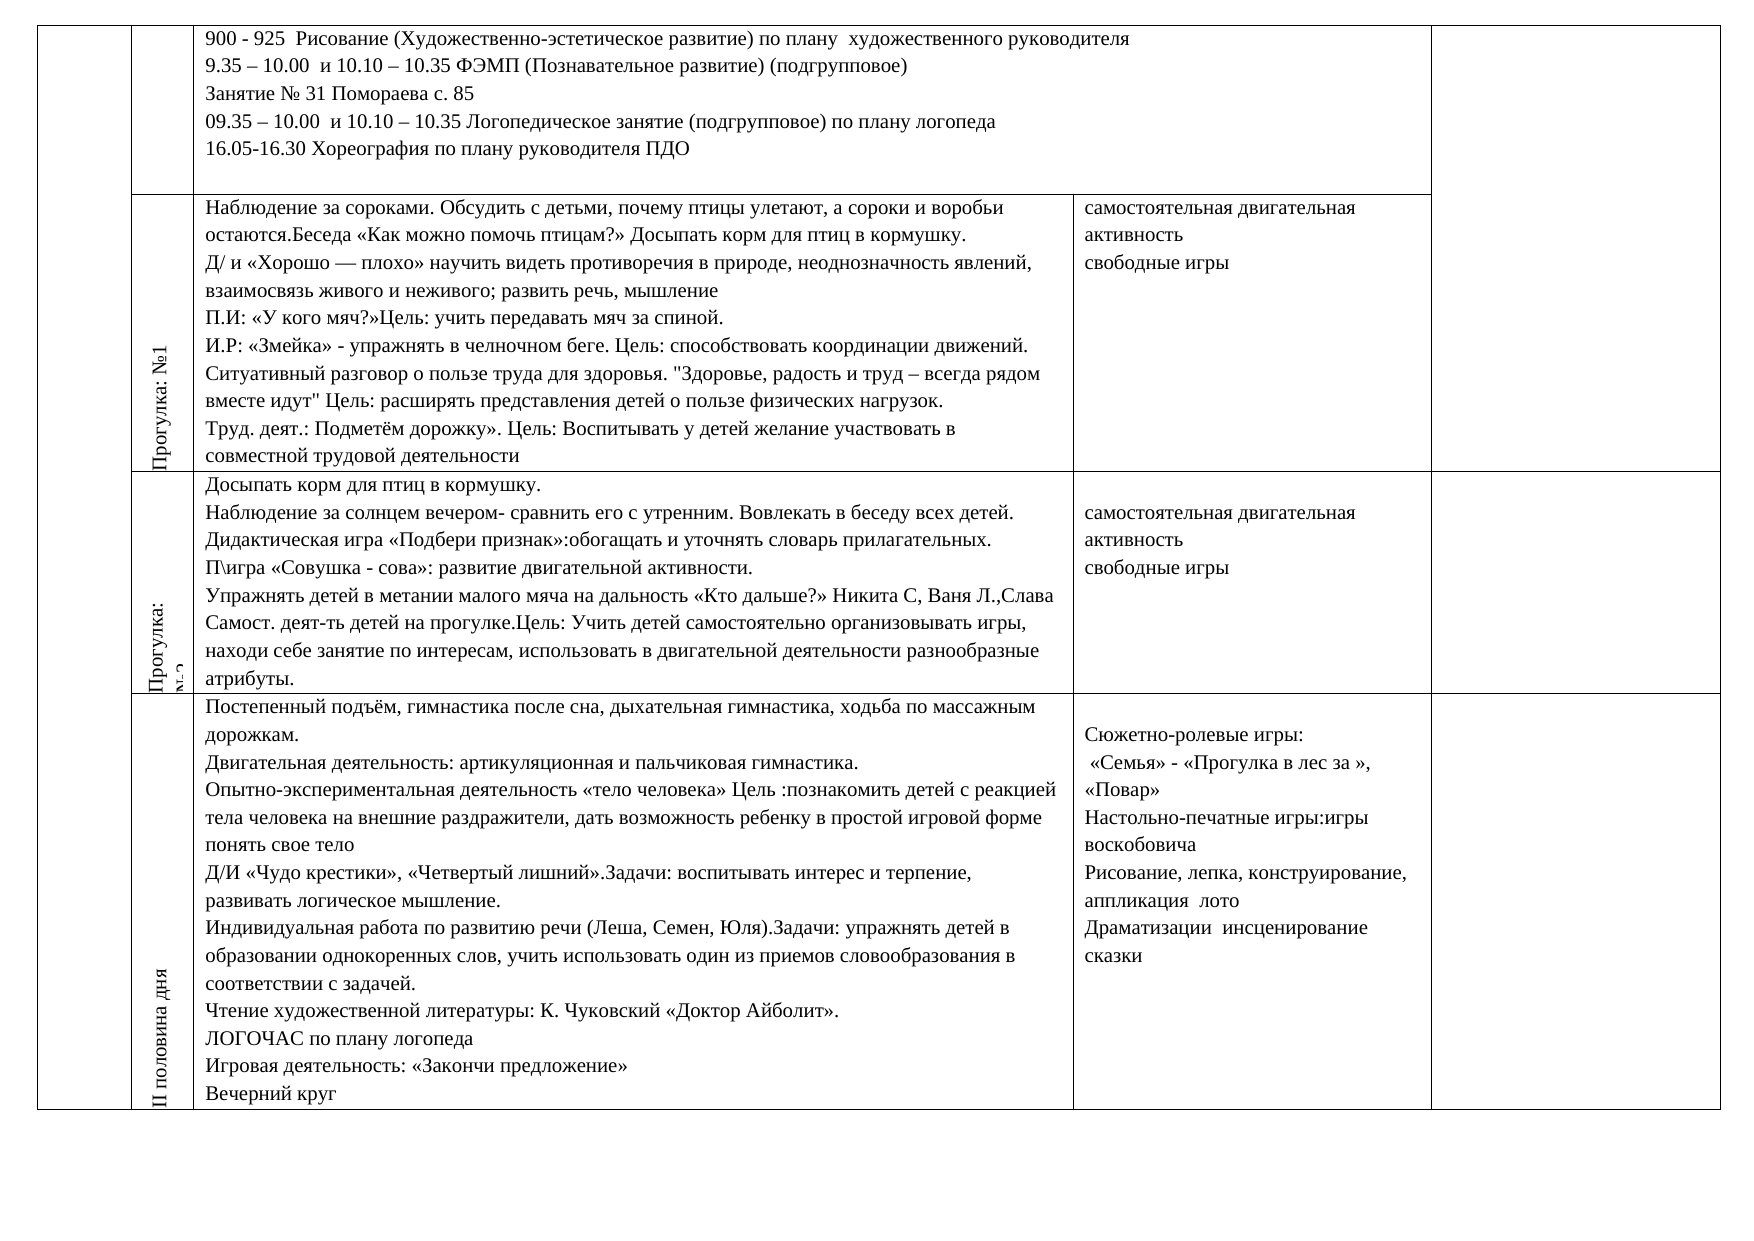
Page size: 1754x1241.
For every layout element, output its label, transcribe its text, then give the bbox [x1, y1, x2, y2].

table_cell Сюжетно-ролевые игры: «Семья» - «Прогулка в лес за », «Повар» Настольно-печатные игры:игры воскобовича Рисование, лепка, конструирование, аппликация лото Драматизации инсценирование сказки [1074, 694, 1431, 1109]
table_cell Прогулка: №2 [132, 472, 193, 693]
table_cell II половина дня [132, 694, 193, 1109]
table_cell самостоятельная двигательная активность свободные игры [1074, 472, 1431, 693]
table_cell Постепенный подъём, гимнастика после сна, дыхательная гимнастика, ходьба по массажным дорожкам. Двигательная деятельность: артикуляционная и пальчиковая гимнастика. Опытно-экспериментальная деятельность «тело человека» Цель :познакомить детей с реакцией тела человека на внешние раздражители, дать возможность ребенку в простой игровой форме понять свое тело Д/И «Чудо крестики», «Четвертый лишний».Задачи: воспитывать интерес и терпение, развивать логическое мышление. Индивидуальная работа по развитию речи (Леша, Семен, Юля).Задачи: упражнять детей в образовании однокоренных слов, учить использовать один из приемов словообразования в соответствии с задачей. Чтение художественной литературы: К. Чуковский «Доктор Айболит». ЛОГОЧАС по плану логопеда Игровая деятельность: «Закончи предложение» Вечерний круг [194, 694, 1073, 1109]
table_cell 900 - 925 Рисование (Художественно-эстетическое развитие) по плану художественного руководителя 9.35 – 10.00 и 10.10 – 10.35 ФЭМП (Познавательное развитие) (подгрупповое) Занятие № 31 Помораева с. 85 09.35 – 10.00 и 10.10 – 10.35 Логопедическое занятие (подгрупповое) по плану логопеда 16.05-16.30 Хореография по плану руководителя ПДО [194, 26, 1431, 194]
table_cell [1432, 472, 1720, 693]
table_cell [1432, 694, 1720, 1109]
table_cell Прогулка: №1 [132, 195, 193, 471]
table_cell Наблюдение за сороками. Обсудить с детьми, почему птицы улетают, а сороки и воробьи остаются.Беседа «Как можно помочь птицам?» Досыпать корм для птиц в кормушку. Д/ и «Хорошо — плохо» научить видеть противоречия в природе, неоднозначность явлений, взаимосвязь живого и неживого; развить речь, мышление П.И: «У кого мяч?»Цель: учить передавать мяч за спиной. И.Р: «Змейка» - упражнять в челночном беге. Цель: способствовать координации движений. Ситуативный разговор о пользе труда для здоровья. "Здоровье, радость и труд – всегда рядом вместе идут" Цель: расширять представления детей о пользе физических нагрузок. Труд. деят.: Подметём дорожку». Цель: Воспитывать у детей желание участвовать в совместной трудовой деятельности [194, 195, 1073, 471]
table_cell самостоятельная двигательная активность свободные игры [1074, 195, 1431, 471]
table_cell Досыпать корм для птиц в кормушку. Наблюдение за солнцем вечером- сравнить его с утренним. Вовлекать в беседу всех детей. Дидактическая игра «Подбери признак»:обогащать и уточнять словарь прилагательных. П\игра «Совушка - сова»: развитие двигательной активности. Упражнять детей в метании малого мяча на дальность «Кто дальше?» Никита С, Ваня Л.,Слава Самост. деят-ть детей на прогулке.Цель: Учить детей самостоятельно организовывать игры, находи себе занятие по интересам, использовать в двигательной деятельности разнообразные атрибуты. [194, 472, 1073, 693]
